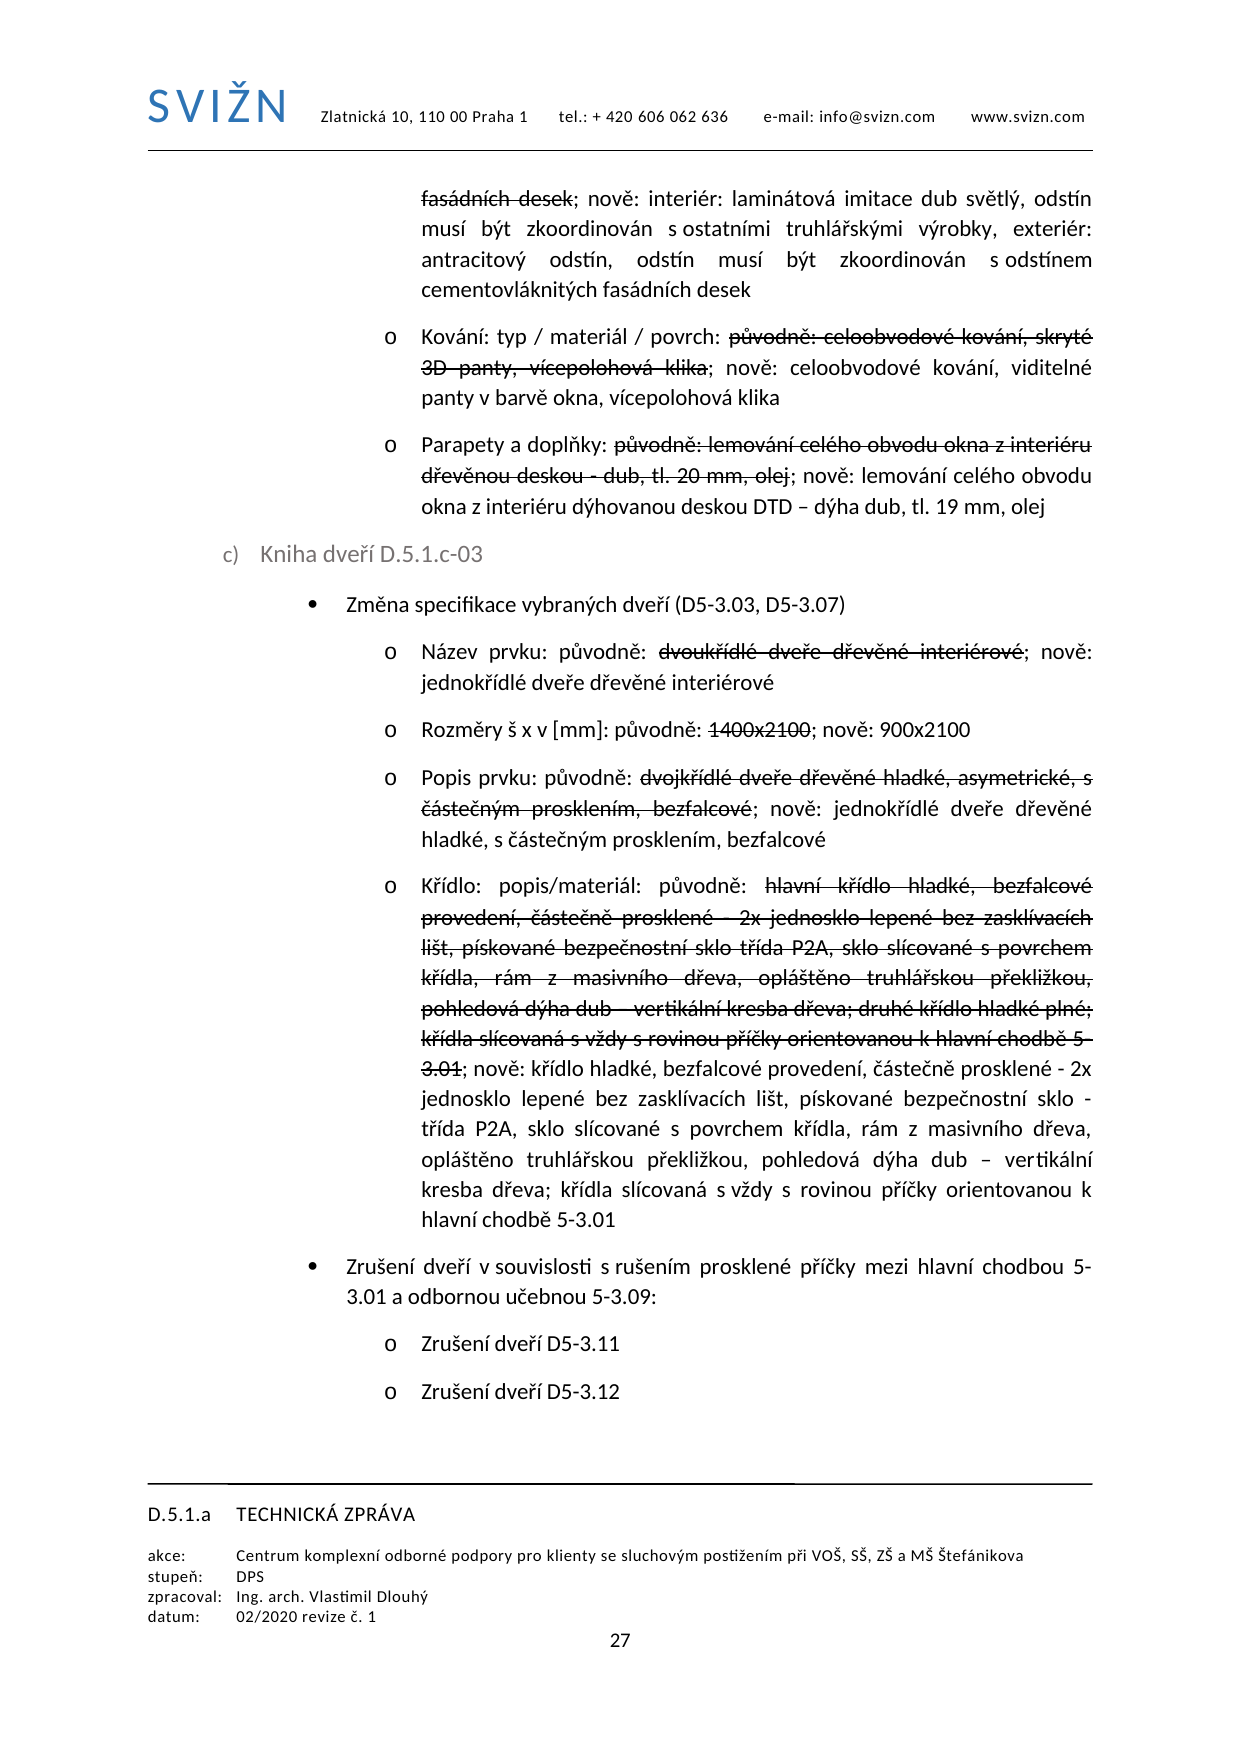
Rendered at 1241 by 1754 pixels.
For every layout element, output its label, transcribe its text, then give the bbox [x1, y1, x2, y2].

list Zrušení dveří D5-3.11 [383, 1329, 1093, 1358]
list Rozměry š x v [mm]: původně: 1400x2100; nově: 900x2100 [383, 715, 1093, 744]
list Kování: typ / materiál / povrch: původně: celoobvodové kování, skryté 3D panty, vícepolohová klika; nově: celoobvodové kování, viditelné panty v barvě okna, vícepolohová klika [383, 322, 1093, 411]
list Parapety a doplňky: původně: lemování celého obvodu okna z interiéru dřevěnou deskou - dub, tl. 20 mm, olej; nově: lemování celého obvodu okna z interiéru dýhovanou deskou DTD – dýha dub, tl. 19 mm, olej [383, 430, 1093, 520]
list Křídlo: popis/materiál: původně: hlavní křídlo hladké, bezfalcové provedení, částečně prosklené - 2x jednosklo lepené bez zasklívacích lišt, pískované bezpečnostní sklo třída P2A, sklo slícované s povrchem křídla, rám z masivního dřeva, opláštěno truhlářskou překližkou, pohledová dýha dub – vertikální kresba dřeva; druhé křídlo hladké plné; křídla slícovaná s vždy s rovinou příčky orientovanou k hlavní chodbě 5-3.01; nově: křídlo hladké, bezfalcové provedení, částečně prosklené - 2x jednosklo lepené bez zasklívacích lišt, pískované bezpečnostní sklo - třída P2A, sklo slícované s povrchem křídla, rám z masivního dřeva, opláštěno truhlářskou překližkou, pohledová dýha dub – vertikální kresba dřeva; křídla slícovaná s vždy s rovinou příčky orientovanou k hlavní chodbě 5-3.01 [383, 872, 1093, 1233]
list Popis prvku: původně: dvojkřídlé dveře dřevěné hladké, asymetrické, s částečným prosklením, bezfalcové; nově: jednokřídlé dveře dřevěné hladké, s částečným prosklením, bezfalcové [383, 763, 1093, 853]
list Zrušení dveří D5-3.12 [383, 1377, 1093, 1406]
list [383, 184, 1093, 303]
list Název prvku: původně: dvoukřídlé dveře dřevěné interiérové; nově: jednokřídlé dveře dřevěné interiérové [383, 637, 1093, 696]
list Zrušení dveří v souvislosti s rušením prosklené příčky mezi hlavní chodbou 5-3.01 a odbornou učebnou 5-3.09: [308, 1252, 1093, 1310]
subtitle Kniha dveří D.5.1.c-03 [223, 539, 1093, 569]
list Změna specifikace vybraných dveří (D5-3.03, D5-3.07) [308, 590, 1093, 618]
